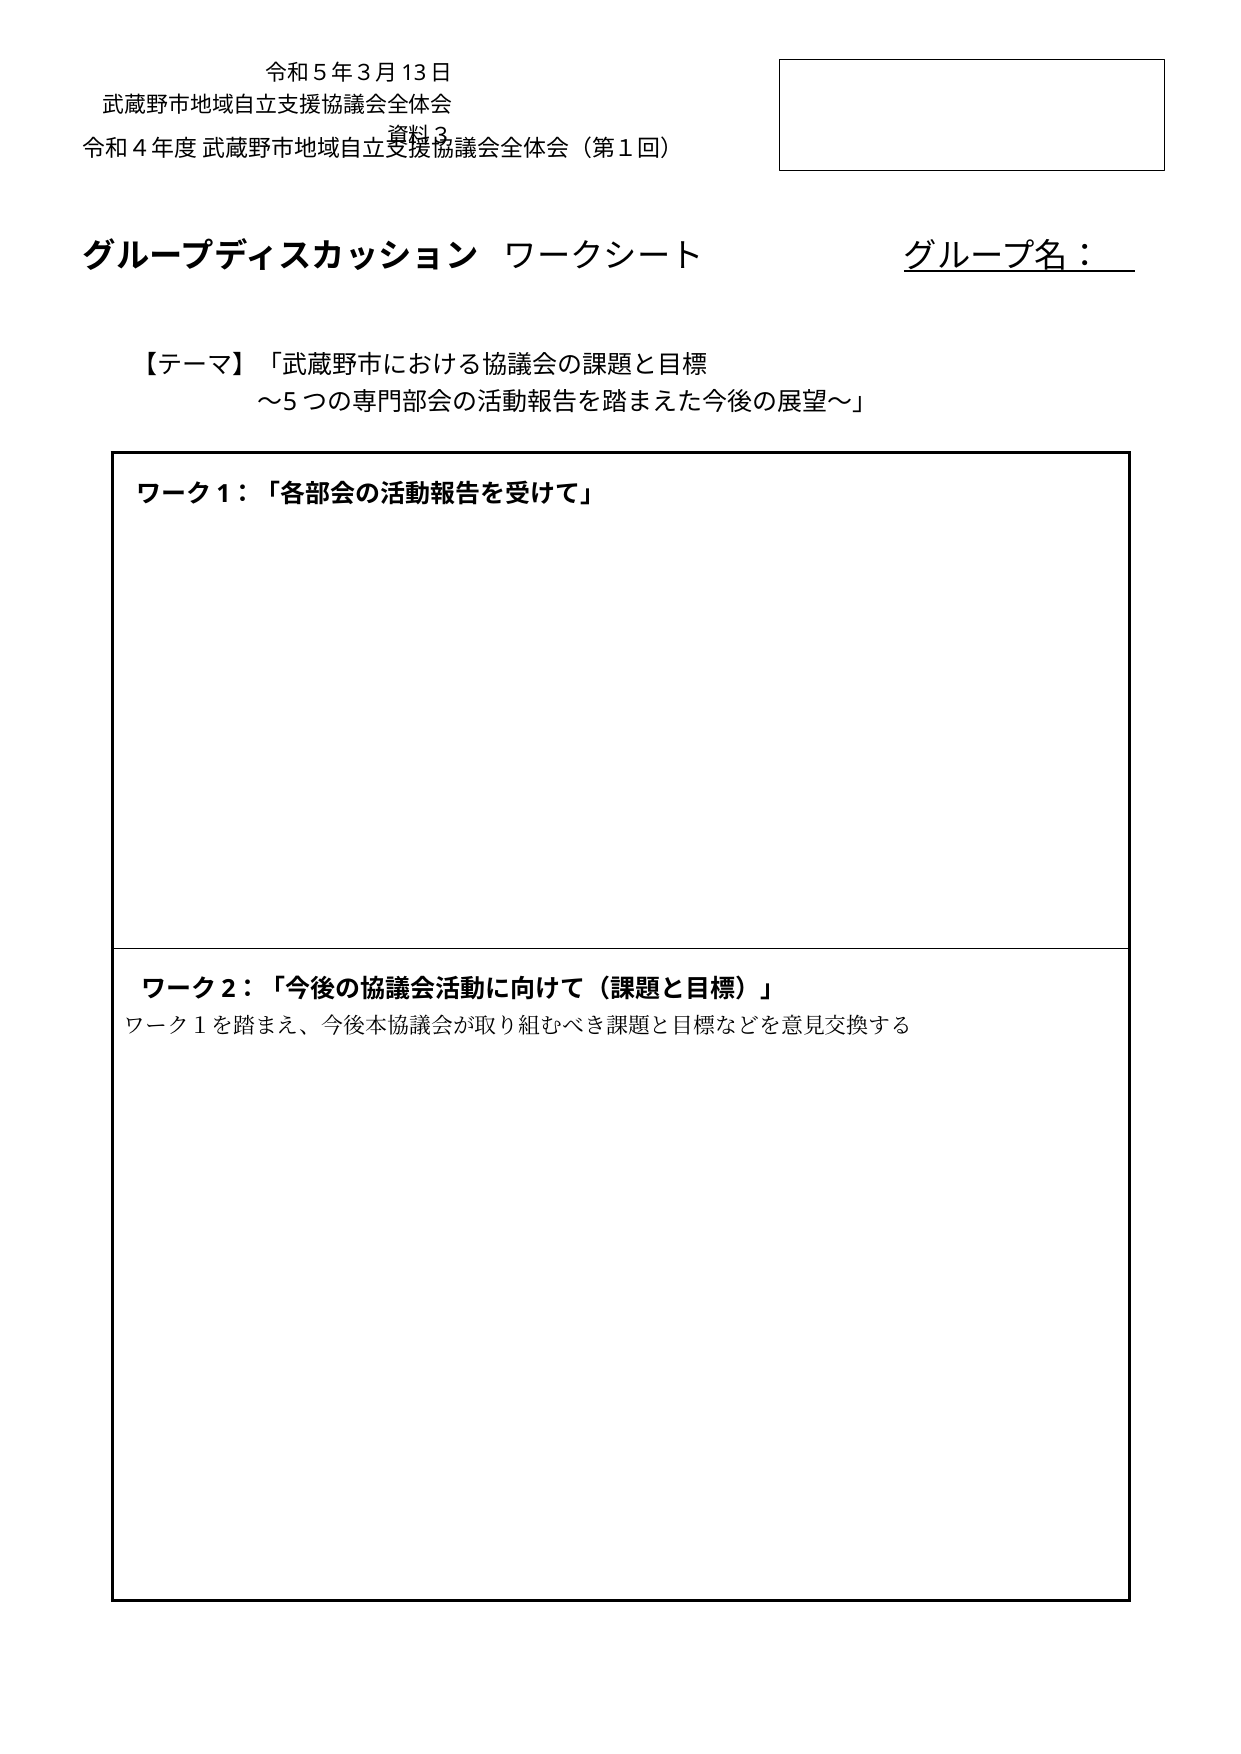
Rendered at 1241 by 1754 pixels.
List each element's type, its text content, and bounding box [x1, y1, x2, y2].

table_cell ワーク2：「今後の協議会活動に向けて（課題と目標）」 ワーク１を踏まえ、今後本協議会が取り組むべき課題と目標などを意見交換する [114, 949, 1128, 1599]
text 【テーマ】「武蔵野市における協議会の課題と目標 [83, 345, 1157, 381]
text グループディスカッション ワークシート グループ名： [83, 228, 1157, 277]
table_header ワーク1：「各部会の活動報告を受けて」 [114, 454, 1128, 948]
text ～5つの専門部会の活動報告を踏まえた今後の展望～」 [83, 381, 1157, 417]
text 令和４年度 武蔵野市地域自立支援協議会全体会（第１回） [83, 130, 1157, 163]
